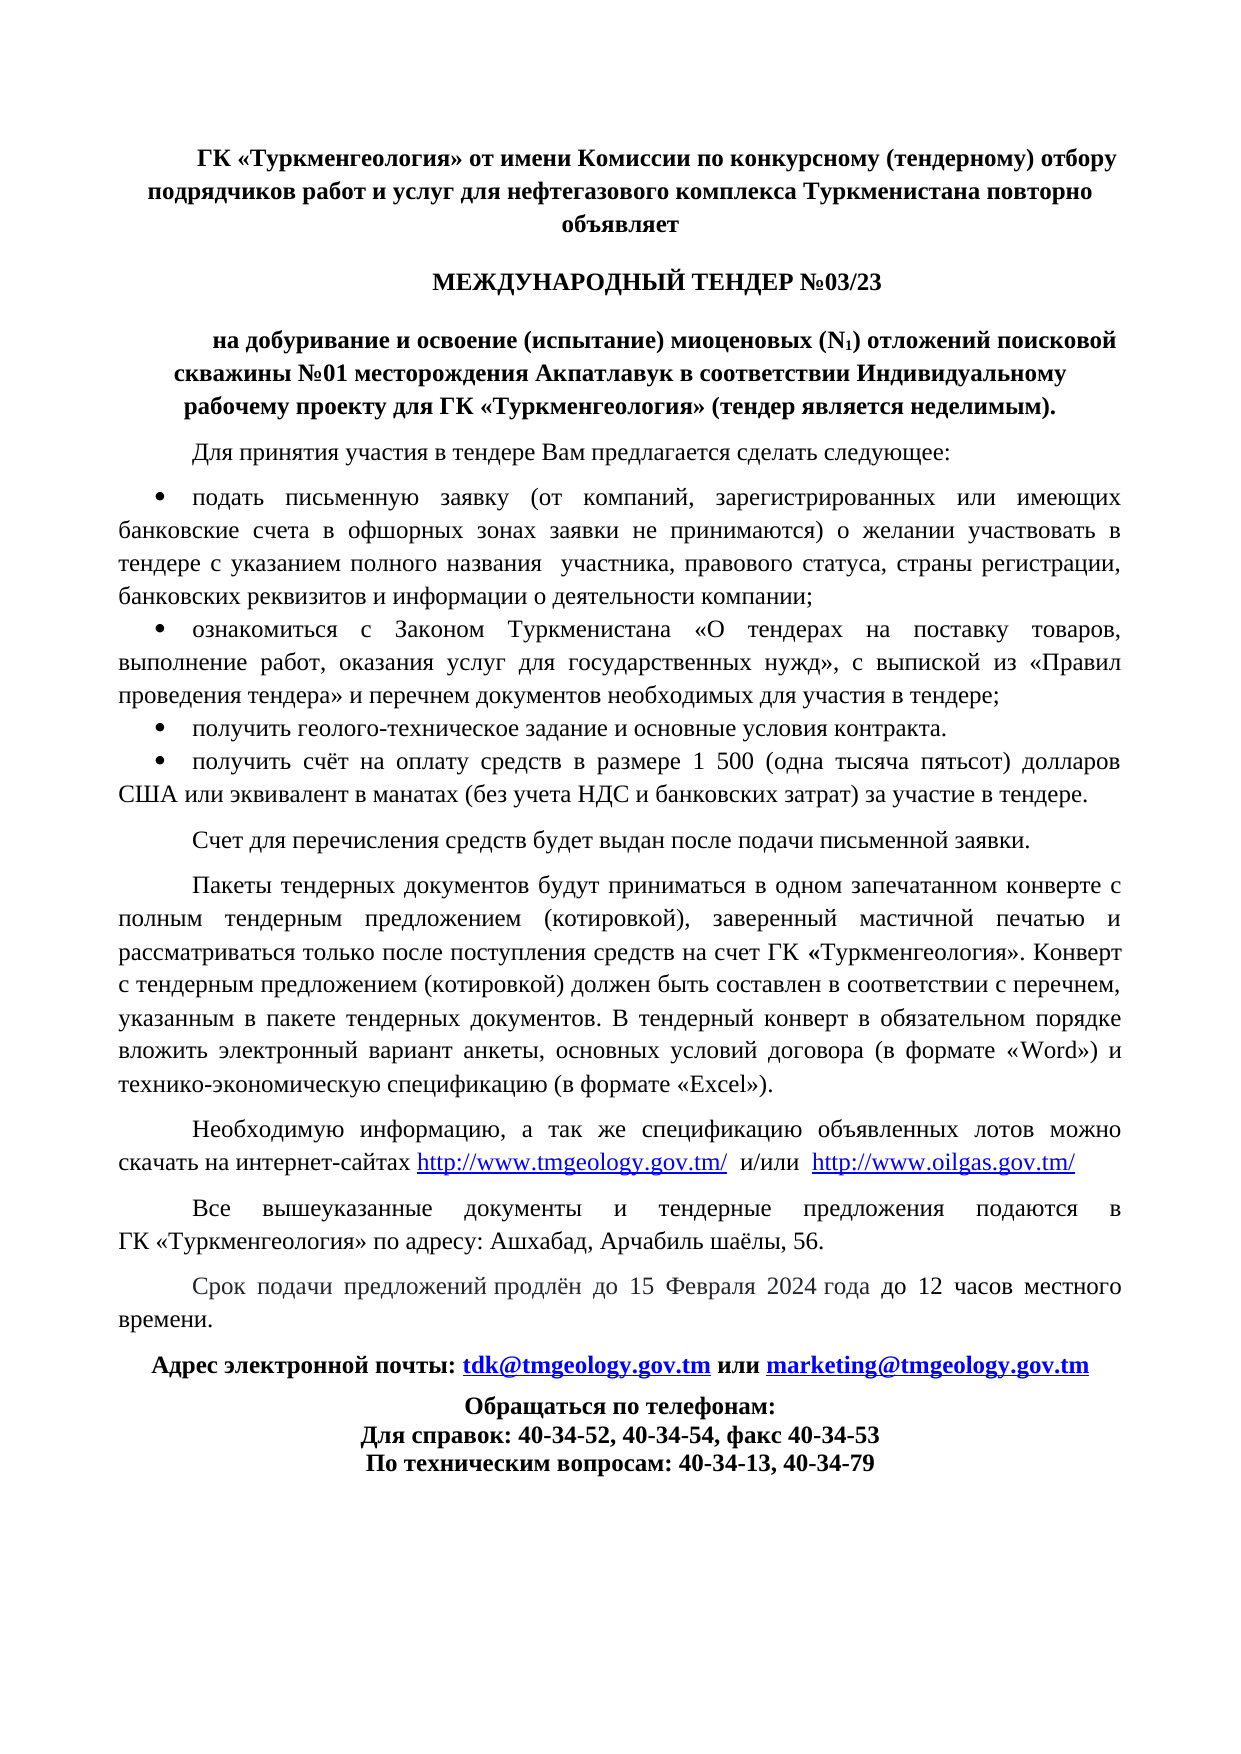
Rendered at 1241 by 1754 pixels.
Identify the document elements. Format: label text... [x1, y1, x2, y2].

text Адрес электронной почты: tdk@tmgeology.gov.tm или marketing@tmgeology.gov.tm [118, 1350, 1122, 1378]
text Пакеты тендерных документов будут приниматься в одном запечатанном конверте с полным тендерным предложением (котировкой), заверенный мастичной печатью и рассматриваться только после поступления средств на счет ГК «Туркменгеология». Конверт с тендерным предложением (котировкой) должен быть составлен в соответствии с перечнем, указанным в пакете тендерных документов. В тендерный конверт в обязательном порядке вложить электронный вариант анкеты, основных условий договора (в формате «Word») и технико-экономическую спецификацию (в формате «Excel»). [118, 871, 1122, 1097]
list получить счёт на оплату средств в размере 1 500 (одна тысяча пятьсот) долларов США или эквивалент в манатах (без учета НДС и банковских затрат) за участие в тендере. [118, 746, 1122, 808]
text Для принятия участия в тендере Вам предлагается сделать следующее: [118, 437, 1122, 466]
list получить геолого-техническое задание и основные условия контракта. [118, 713, 1122, 742]
text Обращаться по телефонам: [118, 1391, 1122, 1420]
text на добуривание и освоение (испытание) миоценовых (N1) отложений поисковой скважины №01 месторождения Акпатлавук в соответствии Индивидуальному рабочему проекту для ГК «Туркменгеология» (тендер является неделимым). [118, 325, 1122, 420]
text По техническим вопросам: 40-34-13, 40-34-79 [118, 1448, 1122, 1477]
text Для справок: 40-34-52, 40-34-54, факс 40-34-53 [118, 1420, 1122, 1448]
text ГК «Туркменгеология» от имени Комиссии по конкурсному (тендерному) отбору подрядчиков работ и услуг для нефтегазового комплекса Туркменистана повторно объявляет [118, 143, 1122, 238]
text Все вышеуказанные документы и тендерные предложения подаются в ГК «Туркменгеология» по адресу: Ашхабад, Арчабиль шаёлы, 56. [118, 1193, 1122, 1254]
text Срок подачи предложений продлён до 15 Февраля 2024 года до 12 часов местного времени. [118, 1271, 1122, 1333]
text Счет для перечисления средств будет выдан после подачи письменной заявки. [118, 825, 1122, 854]
text МЕЖДУНАРОДНЫЙ ТЕНДЕР №03/23 [118, 267, 1122, 296]
list подать письменную заявку (от компаний, зарегистрированных или имеющих банковские счета в офшорных зонах заявки не принимаются) о желании участвовать в тендере с указанием полного названия участника, правового статуса, страны регистрации, банковских реквизитов и информации о деятельности компании; [118, 482, 1122, 610]
text Необходимую информацию, а так же спецификацию объявленных лотов можно скачать на интернет-сайтах http://www.tmgeology.gov.tm/ и/или http://www.oilgas.gov.tm/ [118, 1114, 1122, 1176]
list ознакомиться с Законом Туркменистана «О тендерах на поставку товаров, выполнение работ, оказания услуг для государственных нужд», с выпиской из «Правил проведения тендера» и перечнем документов необходимых для участия в тендере; [118, 614, 1122, 709]
